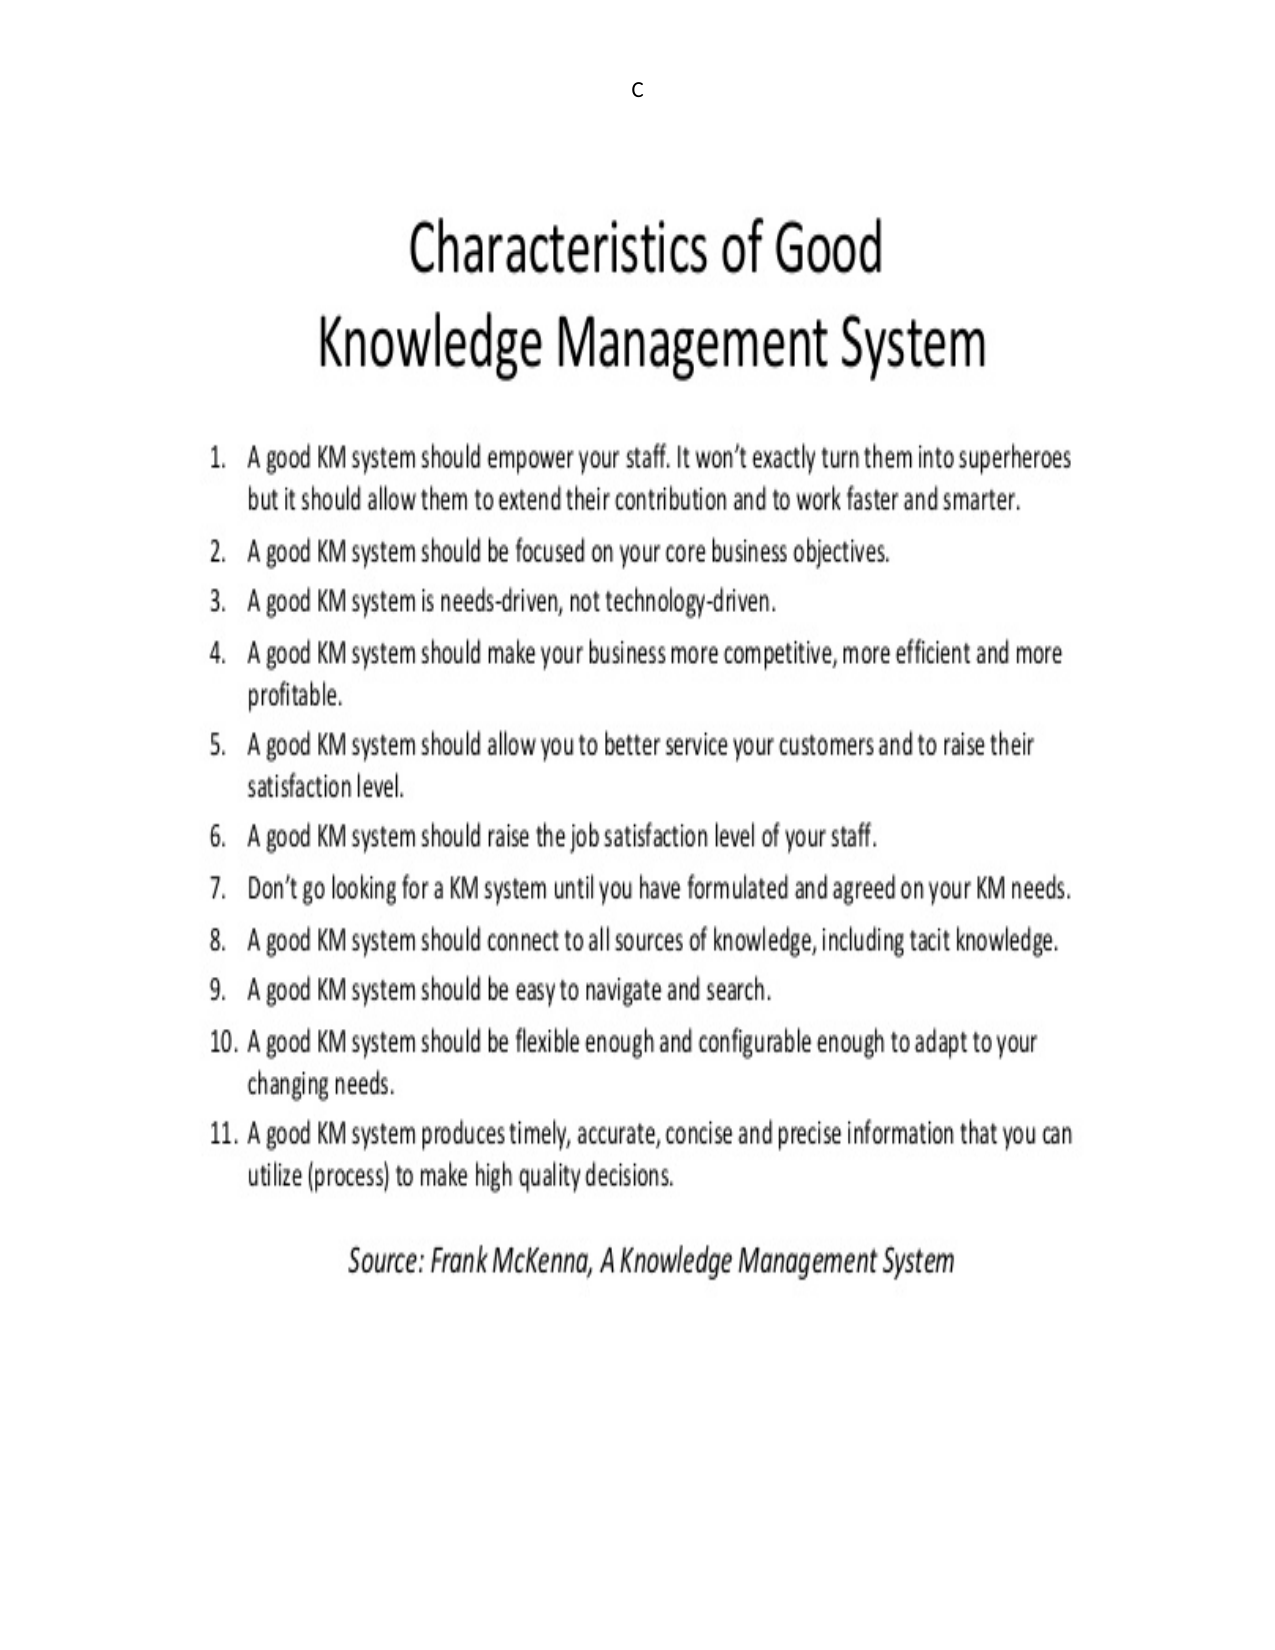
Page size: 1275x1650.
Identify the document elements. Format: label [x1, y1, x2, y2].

picture [150, 150, 1156, 1335]
